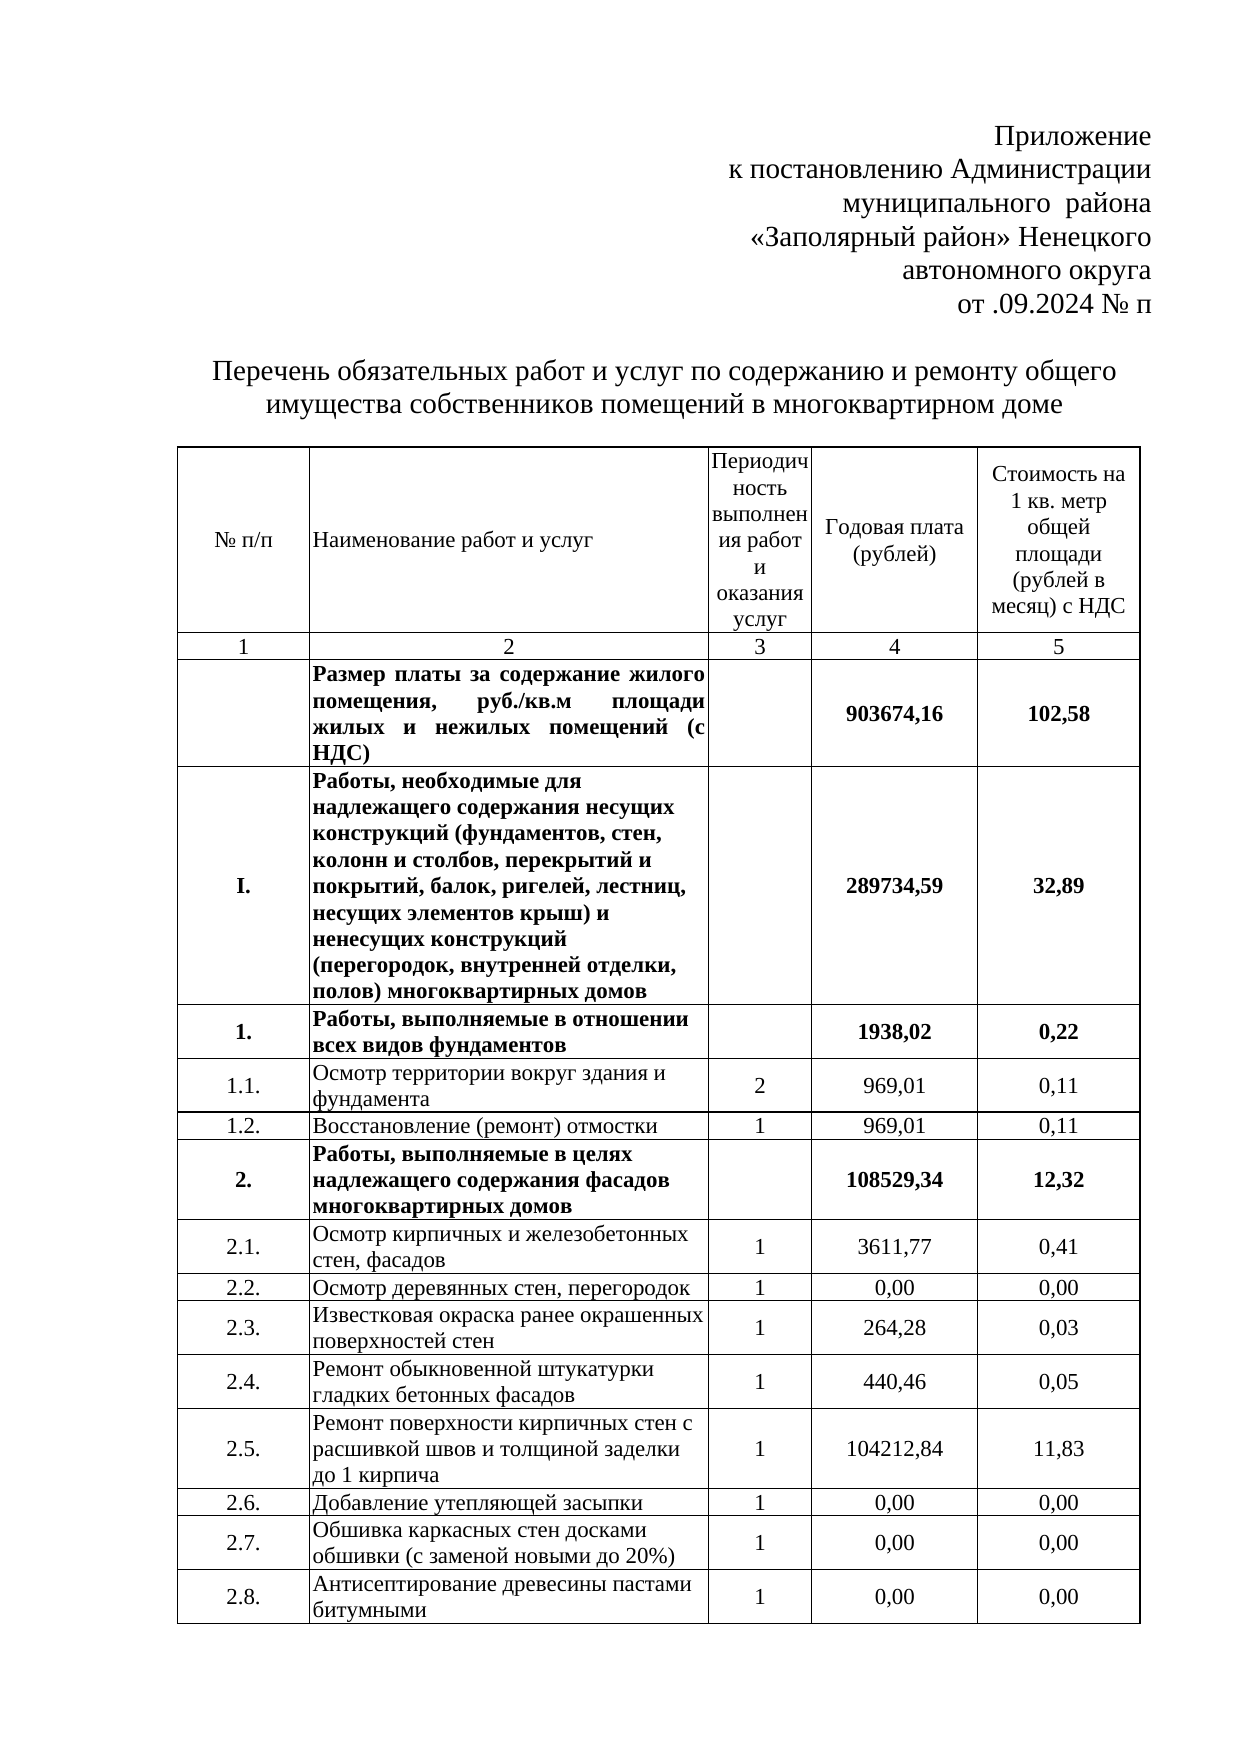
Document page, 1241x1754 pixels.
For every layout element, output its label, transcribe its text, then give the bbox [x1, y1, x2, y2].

table_cell 0,00 [812, 1489, 977, 1515]
table_cell 1 [709, 1489, 811, 1515]
table_cell 1.1. [178, 1059, 309, 1111]
table_cell Осмотр территории вокруг здания и фундамента [310, 1059, 708, 1111]
text Приложение [177, 118, 1152, 152]
table_cell Размер платы за содержание жилого помещения, руб./кв.м площади жилых и нежилых помещений (с НДС) [310, 660, 708, 766]
table_cell 969,01 [812, 1113, 977, 1139]
table_cell Работы, выполняемые в целях надлежащего содержания фасадов многоквартирных домов [310, 1140, 708, 1219]
table_cell 1 [709, 1113, 811, 1139]
table_cell Осмотр деревянных стен, перегородок [310, 1274, 708, 1300]
table_cell 1 [709, 1409, 811, 1488]
table_cell 0,00 [978, 1570, 1139, 1623]
table_cell 0,11 [978, 1113, 1139, 1139]
table_cell 1938,02 [812, 1005, 977, 1058]
table_cell 2.6. [178, 1489, 309, 1515]
table_cell 264,28 [812, 1301, 977, 1354]
table_cell 1 [178, 633, 309, 659]
table_header № п/п [178, 448, 309, 632]
table_cell 0,22 [978, 1005, 1139, 1058]
table_cell 0,00 [978, 1274, 1139, 1300]
table_cell 3 [709, 633, 811, 659]
table_cell [709, 767, 811, 1004]
table_cell I. [178, 767, 309, 1004]
table_cell 108529,34 [812, 1140, 977, 1219]
table_cell 3611,77 [812, 1220, 977, 1273]
text к постановлению Администрации [177, 152, 1152, 185]
table_cell Работы, выполняемые в отношении всех видов фундаментов [310, 1005, 708, 1058]
table_cell 2.7. [178, 1516, 309, 1569]
text «Заполярный район» Ненецкого автономного округа [177, 219, 1152, 286]
table_cell [178, 660, 309, 766]
text муниципального района [177, 185, 1152, 219]
table_cell Ремонт обыкновенной штукатурки гладких бетонных фасадов [310, 1355, 708, 1408]
table_cell 1 [709, 1274, 811, 1300]
text от .09.2024 № п [177, 286, 1152, 319]
table_cell Известковая окраска ранее окрашенных поверхностей стен [310, 1301, 708, 1354]
table_header Стоимость на 1 кв. метр общей площади (рублей в месяц) с НДС [978, 448, 1139, 632]
table_cell 2. [178, 1140, 309, 1219]
table_cell 2.4. [178, 1355, 309, 1408]
table_header Периодичность выполнения работ и оказания услуг [709, 448, 811, 632]
table_cell Восстановление (ремонт) отмостки [310, 1113, 708, 1139]
table_cell Осмотр кирпичных и железобетонных стен, фасадов [310, 1220, 708, 1273]
table_cell 0,00 [978, 1489, 1139, 1515]
table_cell 1. [178, 1005, 309, 1058]
table_cell 5 [978, 633, 1139, 659]
table_cell 2.5. [178, 1409, 309, 1488]
table_cell 969,01 [812, 1059, 977, 1111]
table_cell 289734,59 [812, 767, 977, 1004]
table_cell 0,00 [812, 1516, 977, 1569]
table_cell 32,89 [978, 767, 1139, 1004]
table_cell 0,03 [978, 1301, 1139, 1354]
table_cell 0,00 [812, 1274, 977, 1300]
table_cell 1 [709, 1355, 811, 1408]
table_cell [709, 1005, 811, 1058]
table_cell 0,00 [978, 1516, 1139, 1569]
table_cell 2.2. [178, 1274, 309, 1300]
table_cell 903674,16 [812, 660, 977, 766]
table_cell 2 [310, 633, 708, 659]
table_cell 4 [812, 633, 977, 659]
table_cell 0,05 [978, 1355, 1139, 1408]
table_cell Обшивка каркасных стен досками обшивки (с заменой новыми до 20%) [310, 1516, 708, 1569]
table_cell 104212,84 [812, 1409, 977, 1488]
table_cell Ремонт поверхности кирпичных стен с расшивкой швов и толщиной заделки до 1 кирпича [310, 1409, 708, 1488]
table_cell 1.2. [178, 1113, 309, 1139]
table_cell Работы, необходимые для надлежащего содержания несущих конструкций (фундаментов, стен, колонн и столбов, перекрытий и покрытий, балок, ригелей, лестниц, несущих элементов крыш) и ненесущих конструкций (перегородок, внутренней отделки, полов) многоквартирных домов [310, 767, 708, 1004]
table_cell 2.1. [178, 1220, 309, 1273]
table_cell 2 [709, 1059, 811, 1111]
table_header Годовая плата (рублей) [812, 448, 977, 632]
table_cell 0,00 [812, 1570, 977, 1623]
table_cell 1 [709, 1516, 811, 1569]
table_cell [709, 660, 811, 766]
table_cell 0,11 [978, 1059, 1139, 1111]
table_cell 2.3. [178, 1301, 309, 1354]
table_header Наименование работ и услуг [310, 448, 708, 632]
table_cell 1 [709, 1301, 811, 1354]
table_cell Антисептирование древесины пастами битумными [310, 1570, 708, 1623]
table_cell 2.8. [178, 1570, 309, 1623]
table_cell 0,41 [978, 1220, 1139, 1273]
table_cell Добавление утепляющей засыпки [310, 1489, 708, 1515]
table_cell 12,32 [978, 1140, 1139, 1219]
table_cell 1 [709, 1570, 811, 1623]
table_cell 102,58 [978, 660, 1139, 766]
table_cell [709, 1140, 811, 1219]
text Перечень обязательных работ и услуг по содержанию и ремонту общего имущества собственников помещений в многоквартирном доме [177, 353, 1152, 420]
table_cell 11,83 [978, 1409, 1139, 1488]
table_cell 440,46 [812, 1355, 977, 1408]
table_cell 1 [709, 1220, 811, 1273]
